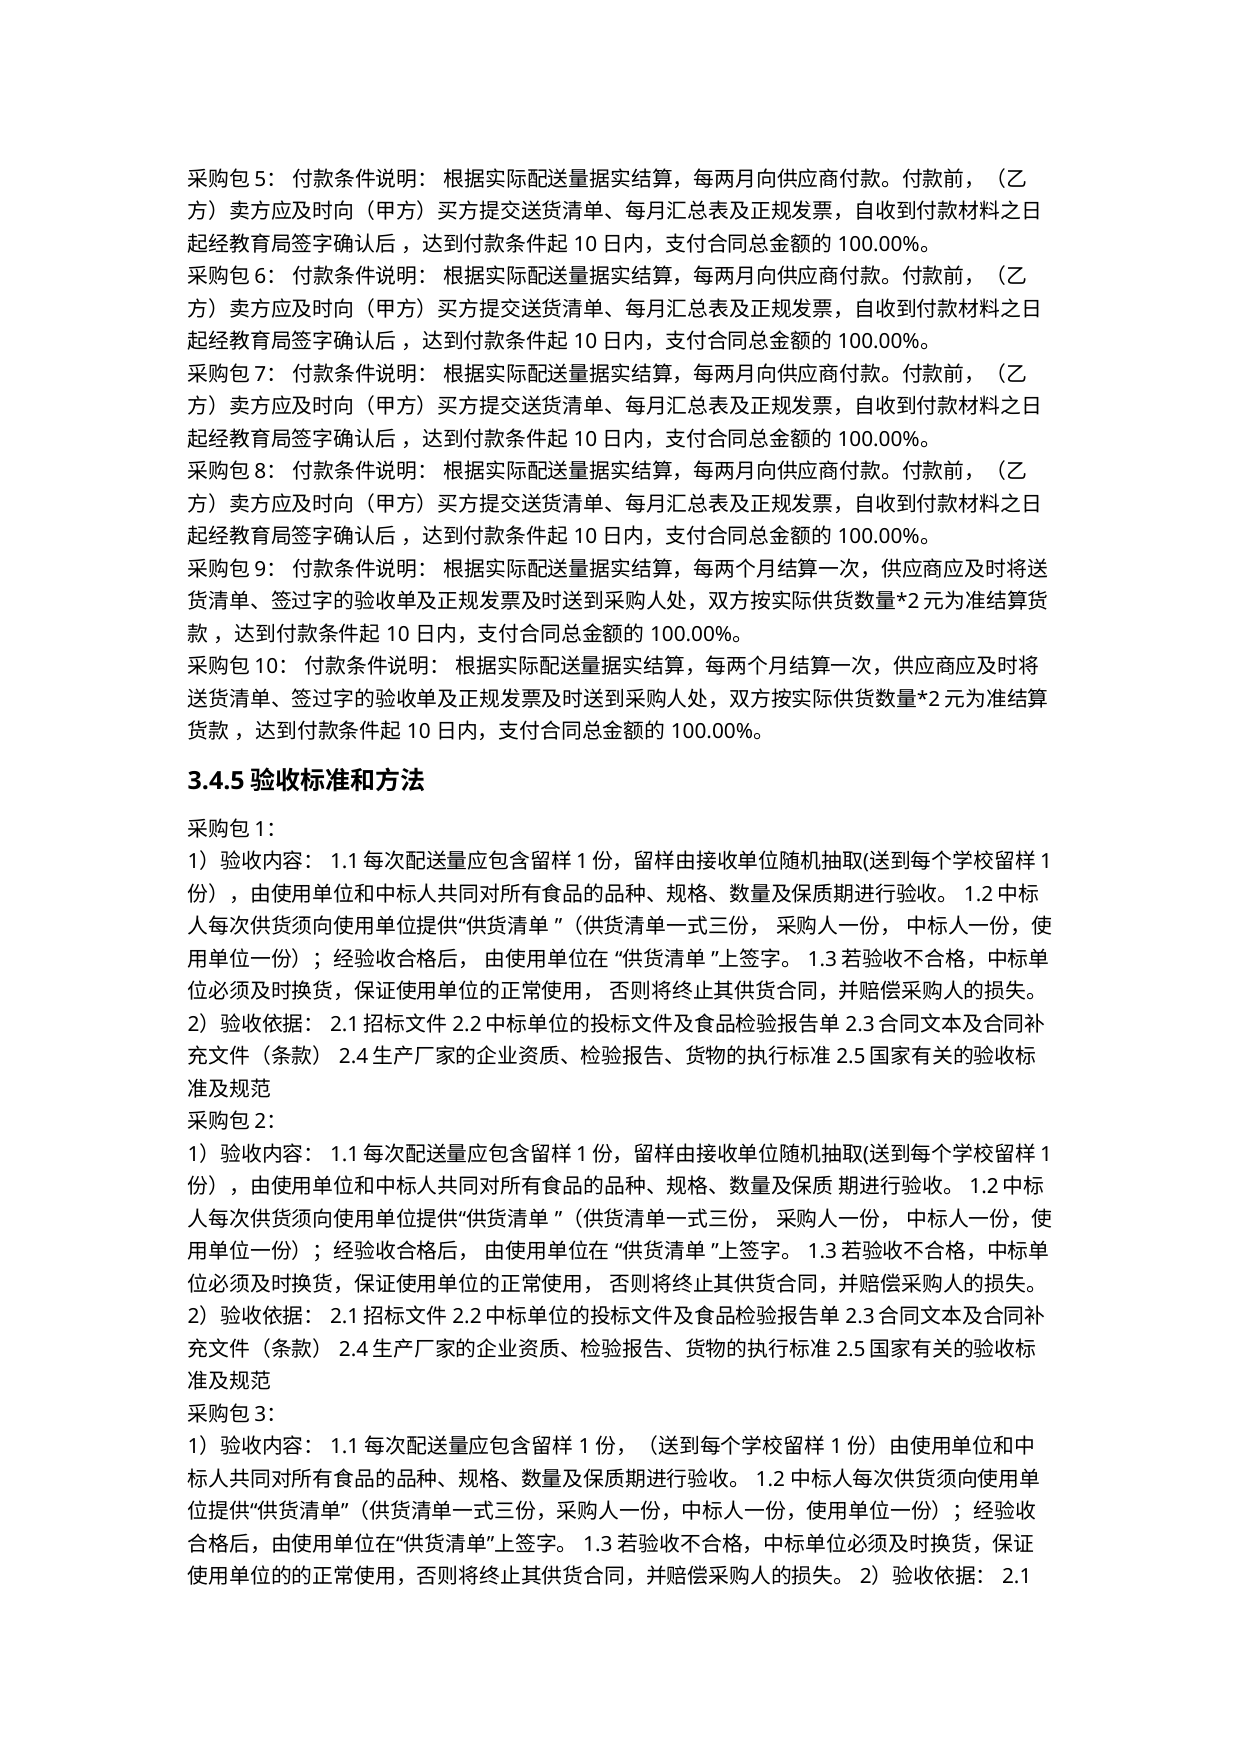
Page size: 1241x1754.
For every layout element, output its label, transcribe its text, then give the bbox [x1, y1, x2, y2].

text 采购包10： 付款条件说明： 根据实际配送量据实结算，每两个月结算一次，供应商应及时将送货清单、签过字的验收单及正规发票及时送到采购人处，双方按实际供货数量*2元为准结算货款 ，达到付款条件起 10 日内，支付合同总金额的 100.00%。 [187, 649, 1053, 747]
text 采购包2： [187, 1104, 1053, 1137]
text 采购包6： 付款条件说明： 根据实际配送量据实结算，每两月向供应商付款。付款前，（乙方）卖方应及时向（甲方）买方提交送货清单、每月汇总表及正规发票，自收到付款材料之日起经教育局签字确认后 ，达到付款条件起 10 日内，支付合同总金额的 100.00%。 [187, 259, 1053, 357]
text 采购包8： 付款条件说明： 根据实际配送量据实结算，每两月向供应商付款。付款前，（乙方）卖方应及时向（甲方）买方提交送货清单、每月汇总表及正规发票，自收到付款材料之日起经教育局签字确认后 ，达到付款条件起 10 日内，支付合同总金额的 100.00%。 [187, 454, 1053, 552]
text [187, 1429, 1053, 1592]
text 1）验收内容： 1.1每次配送量应包含留样1份，留样由接收单位随机抽取(送到每个学校留样1份），由使用单位和中标人共同对所有食品的品种、规格、数量及保质期进行验收。 1.2中标人每次供货须向使用单位提供“供货清单 ”（供货清单一式三份， 采购人一份， 中标人一份，使用单位一份）；经验收合格后， 由使用单位在 “供货清单 ”上签字。 1.3若验收不合格，中标单位必须及时换货，保证使用单位的正常使用， 否则将终止其供货合同，并赔偿采购人的损失。 2）验收依据： 2.1招标文件 2.2中标单位的投标文件及食品检验报告单 2.3合同文本及合同补充文件（条款） 2.4生产厂家的企业资质、检验报告、货物的执行标准 2.5国家有关的验收标准及规范 [187, 844, 1053, 1104]
text 采购包1： [187, 812, 1053, 844]
text 3.4.5验收标准和方法 [187, 747, 1053, 812]
text 采购包5： 付款条件说明： 根据实际配送量据实结算，每两月向供应商付款。付款前，（乙方）卖方应及时向（甲方）买方提交送货清单、每月汇总表及正规发票，自收到付款材料之日起经教育局签字确认后 ，达到付款条件起 10 日内，支付合同总金额的 100.00%。 [187, 162, 1053, 259]
text 1）验收内容： 1.1每次配送量应包含留样1份，留样由接收单位随机抽取(送到每个学校留样1份），由使用单位和中标人共同对所有食品的品种、规格、数量及保质 期进行验收。 1.2中标人每次供货须向使用单位提供“供货清单 ”（供货清单一式三份， 采购人一份， 中标人一份，使用单位一份）；经验收合格后， 由使用单位在 “供货清单 ”上签字。 1.3若验收不合格，中标单位必须及时换货，保证使用单位的正常使用， 否则将终止其供货合同，并赔偿采购人的损失。 2）验收依据： 2.1招标文件 2.2中标单位的投标文件及食品检验报告单 2.3合同文本及合同补充文件（条款） 2.4生产厂家的企业资质、检验报告、货物的执行标准 2.5国家有关的验收标准及规范 [187, 1137, 1053, 1397]
text 采购包3： [187, 1397, 1053, 1429]
text 采购包9： 付款条件说明： 根据实际配送量据实结算，每两个月结算一次，供应商应及时将送货清单、签过字的验收单及正规发票及时送到采购人处，双方按实际供货数量*2元为准结算货款 ，达到付款条件起 10 日内，支付合同总金额的 100.00%。 [187, 552, 1053, 649]
text 采购包7： 付款条件说明： 根据实际配送量据实结算，每两月向供应商付款。付款前，（乙方）卖方应及时向（甲方）买方提交送货清单、每月汇总表及正规发票，自收到付款材料之日起经教育局签字确认后 ，达到付款条件起 10 日内，支付合同总金额的 100.00%。 [187, 357, 1053, 454]
